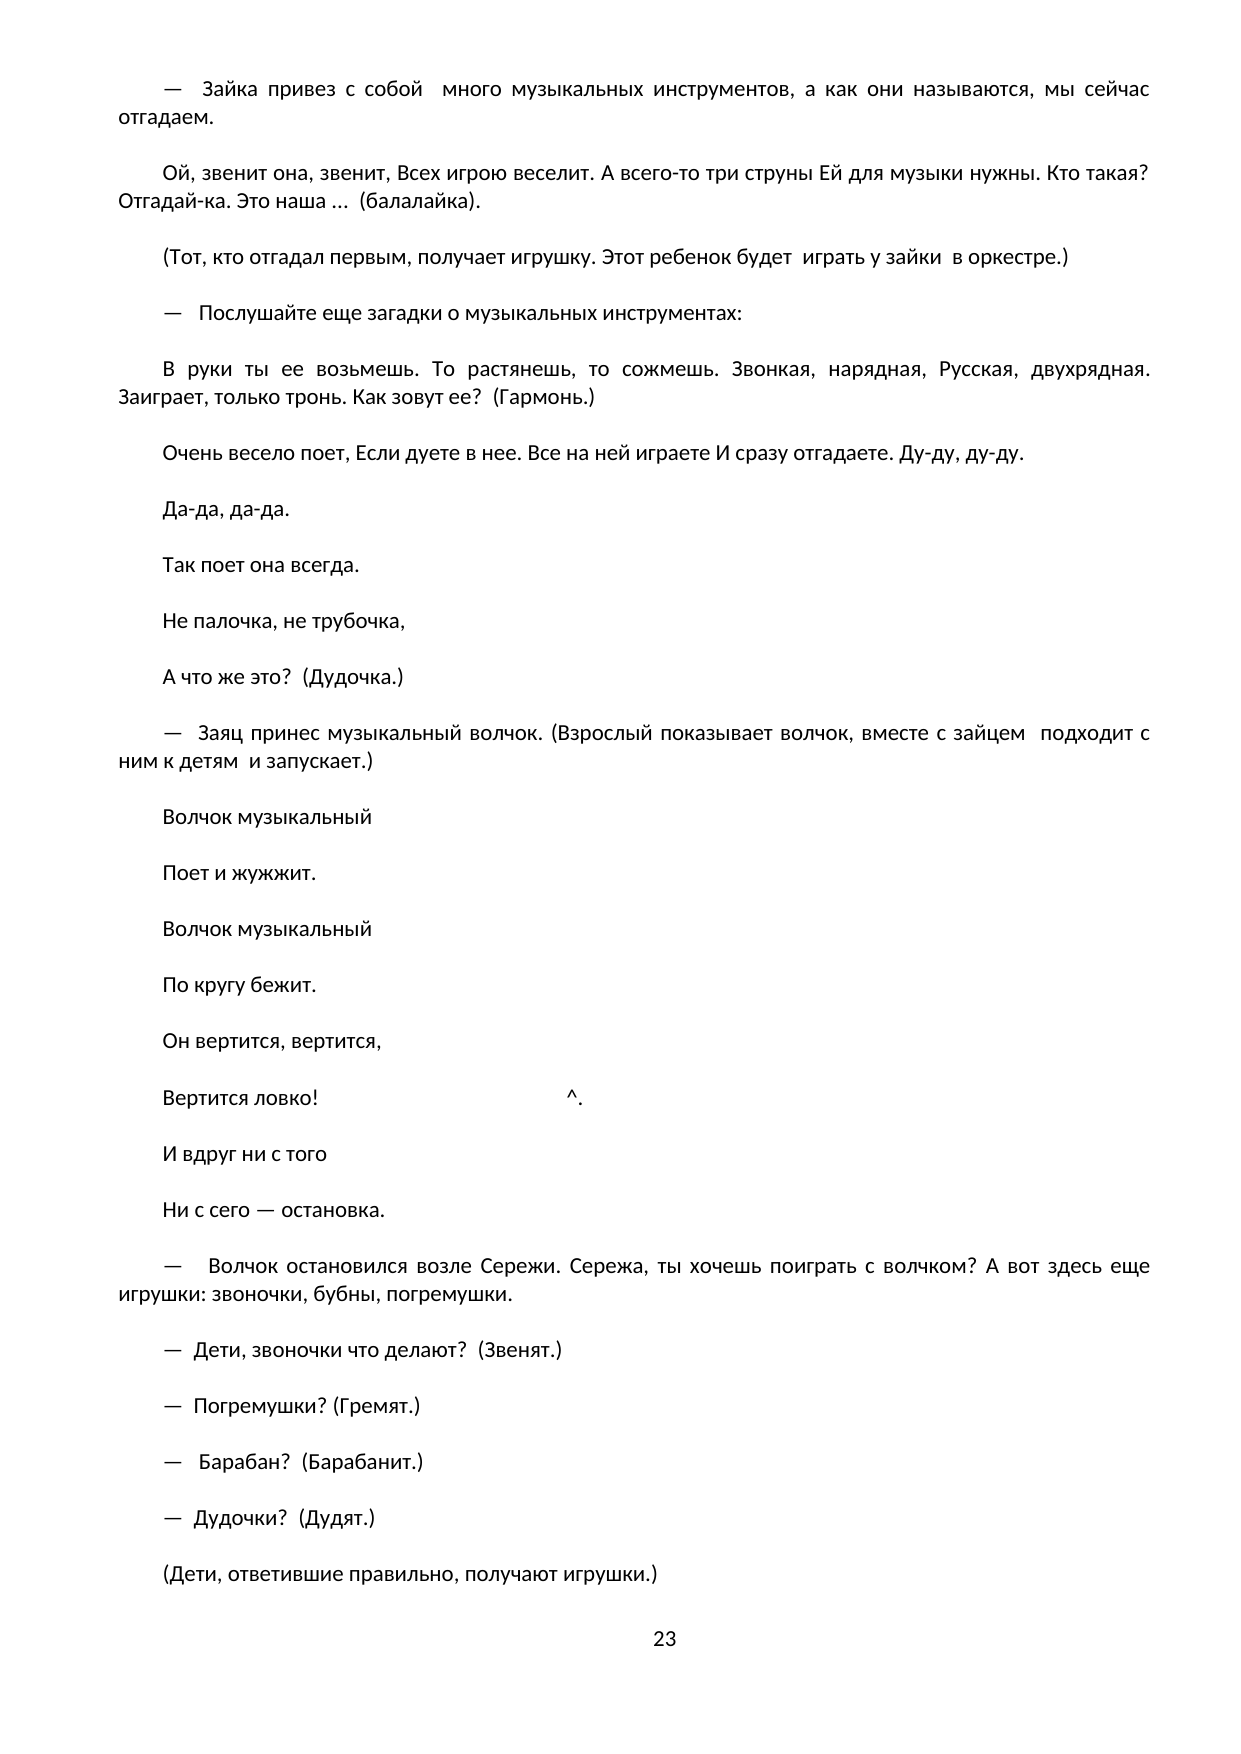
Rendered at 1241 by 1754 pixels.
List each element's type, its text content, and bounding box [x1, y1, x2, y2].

text — Послушайте еще загадки о музыкальных инструментах: [118, 298, 1152, 326]
text В руки ты ее возьмешь. То растянешь, то сожмешь. Звонкая, нарядная, Русская, двухрядная. Заиграет, только тронь. Как зовут ее? (Гармонь.) [118, 354, 1152, 410]
text Волчок музыкальный [118, 914, 1152, 942]
text Не палочка, не трубочка, [118, 606, 1152, 634]
text Да-да, да-да. [118, 494, 1152, 522]
text — Дудочки? (Дудят.) [118, 1503, 1152, 1531]
text Ой, звенит она, звенит, Всех игрою веселит. А всего-то три струны Ей для музыки нужны. Кто такая? Отгадай-ка. Это наша ... (балалайка). [118, 158, 1152, 214]
text И вдруг ни с того [118, 1139, 1152, 1167]
text Так поет она всегда. [118, 550, 1152, 578]
text (Дети, ответившие правильно, получают игрушки.) [118, 1559, 1152, 1587]
text Волчок музыкальный [118, 802, 1152, 830]
text — Заяц принес музыкальный волчок. (Взрослый показывает волчок, вместе с зайцем подходит с ним к детям и запускает.) [118, 718, 1152, 774]
text (Тот, кто отгадал первым, получает игрушку. Этот ребенок будет играть у зайки в оркестре.) [118, 242, 1152, 270]
text — Волчок остановился возле Сережи. Сережа, ты хочешь поиграть с волчком? А вот здесь еще игрушки: звоночки, бубны, погремушки. [118, 1251, 1152, 1307]
text Вертится ловко! ^. [118, 1083, 1152, 1111]
text — Дети, звоночки что делают? (Звенят.) [118, 1335, 1152, 1363]
text По кругу бежит. [118, 971, 1152, 998]
text — Зайка привез с собой много музыкальных инструментов, а как они называются, мы сейчас отгадаем. [118, 74, 1152, 130]
text Ни с сего — остановка. [118, 1195, 1152, 1223]
text Поет и жужжит. [118, 858, 1152, 886]
text — Погремушки? (Гремят.) [118, 1391, 1152, 1419]
text Он вертится, вертится, [118, 1027, 1152, 1054]
text Очень весело поет, Если дуете в нее. Все на ней играете И сразу отгадаете. Ду-ду, ду-ду. [118, 438, 1152, 466]
text — Барабан? (Барабанит.) [118, 1447, 1152, 1475]
text А что же это? (Дудочка.) [118, 662, 1152, 690]
